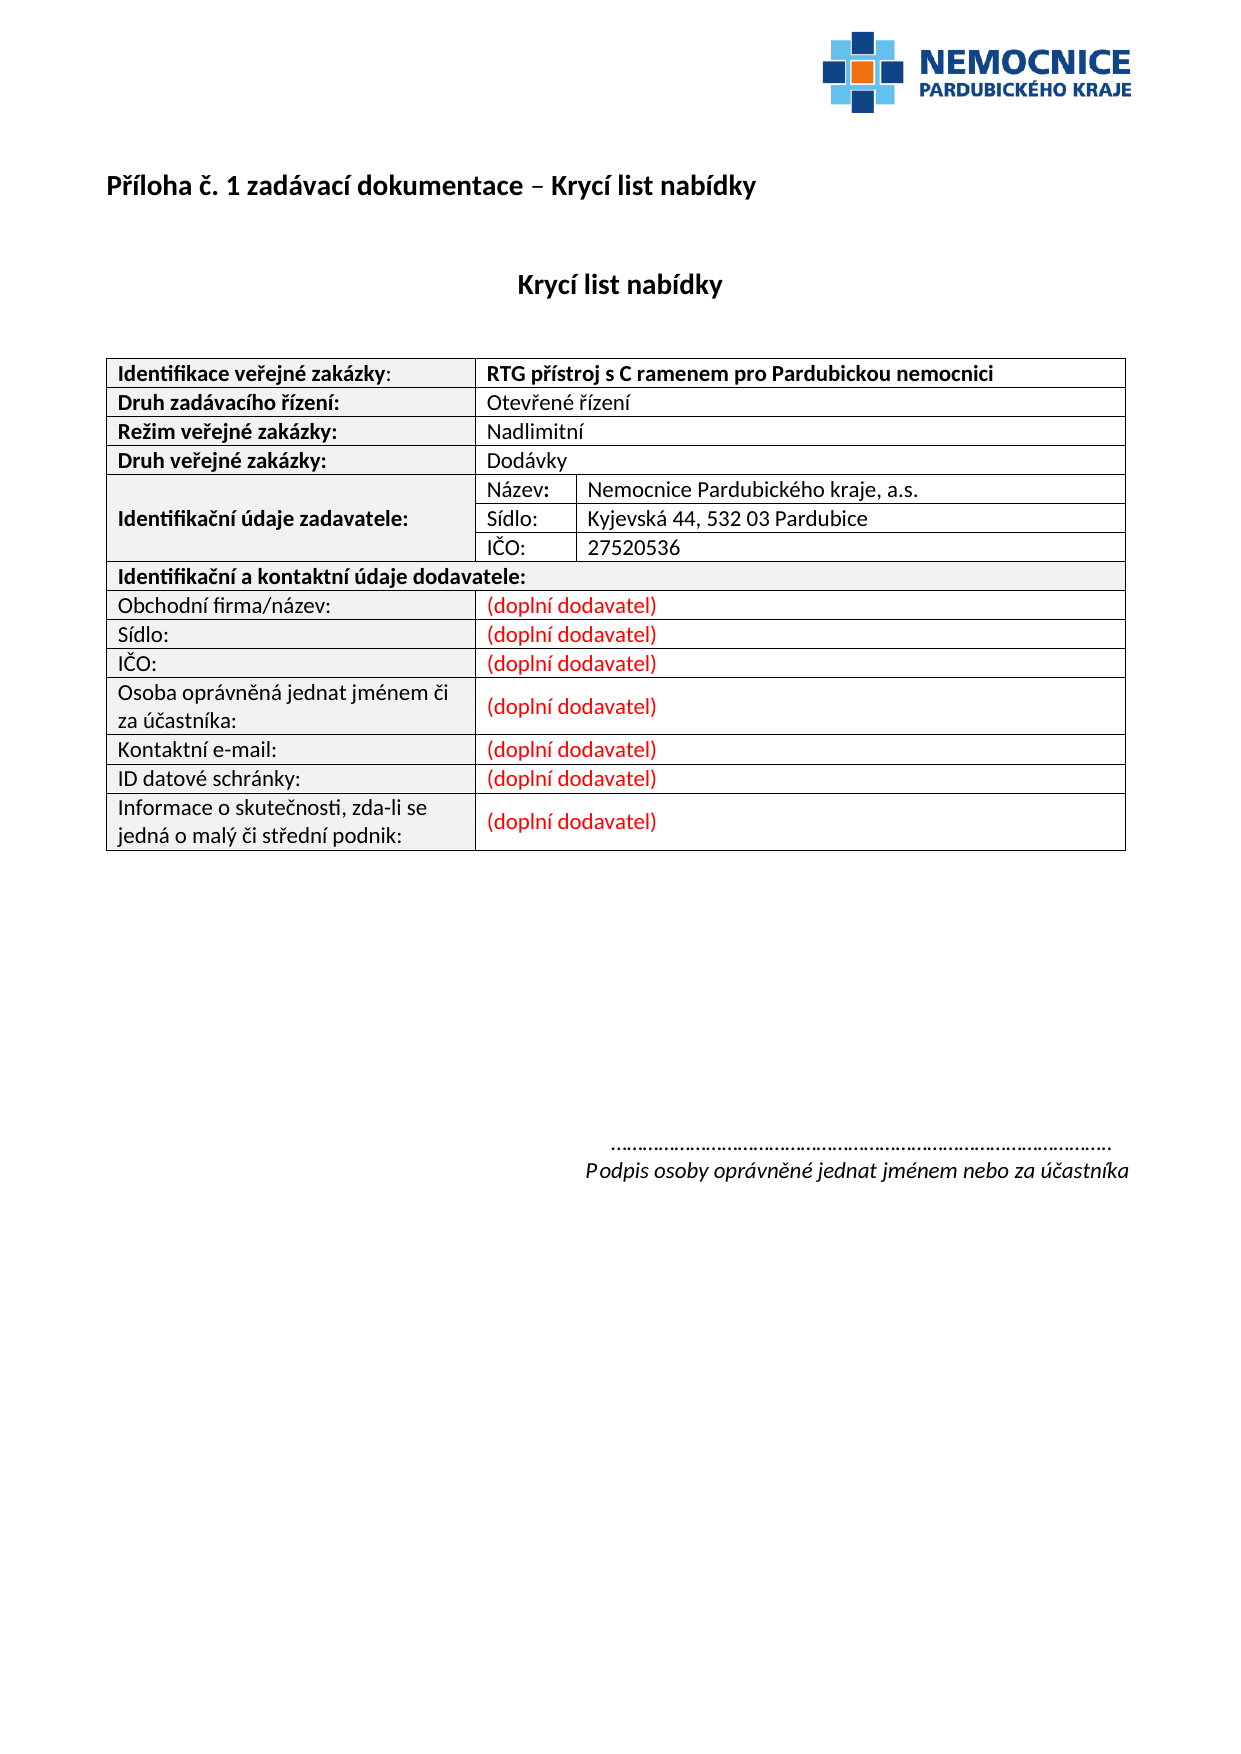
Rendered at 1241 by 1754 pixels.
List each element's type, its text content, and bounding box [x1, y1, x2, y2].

table_cell Sídlo: [476, 504, 576, 532]
table_header RTG přístroj s C ramenem pro Pardubickou nemocnici [476, 359, 1125, 387]
table_header Identifikace veřejné zakázky: [107, 359, 475, 387]
table_cell IČO: [476, 533, 576, 561]
table_cell Osoba oprávněná jednat jménem či za účastníka: [107, 678, 475, 734]
table_cell Identifikační a kontaktní údaje dodavatele: [107, 562, 1125, 590]
table_cell (doplní dodavatel) [476, 735, 1125, 763]
table_cell Sídlo: [107, 620, 475, 648]
table_cell Kyjevská 44, 532 03 Pardubice [577, 504, 1125, 532]
table_cell Nemocnice Pardubického kraje, a.s. [577, 475, 1125, 503]
table_cell Režim veřejné zakázky: [107, 417, 475, 445]
text Krycí list nabídky [106, 266, 1134, 302]
table_cell Obchodní firma/název: [107, 591, 475, 619]
table_cell (doplní dodavatel) [476, 649, 1125, 677]
text ………………………………………………………………………………….. [106, 1128, 1134, 1156]
table_cell (doplní dodavatel) [476, 794, 1125, 849]
table_cell Kontaktní e-mail: [107, 735, 475, 763]
table_cell (doplní dodavatel) [476, 591, 1125, 619]
picture [821, 30, 1131, 114]
table_cell Název: [476, 475, 576, 503]
table_cell Nadlimitní [476, 417, 1125, 445]
table_cell (doplní dodavatel) [476, 620, 1125, 648]
table_cell (doplní dodavatel) [476, 678, 1125, 734]
table_cell ID datové schránky: [107, 765, 475, 792]
text Příloha č. 1 zadávací dokumentace – Krycí list nabídky [106, 167, 1134, 202]
table_cell Druh veřejné zakázky: [107, 446, 475, 474]
table_cell Identifikační údaje zadavatele: [107, 475, 475, 561]
text Podpis osoby oprávněné jednat jménem nebo za účastníka [106, 1156, 1134, 1184]
table_cell Druh zadávacího řízení: [107, 388, 475, 416]
table_cell Dodávky [476, 446, 1125, 474]
table_cell (doplní dodavatel) [476, 765, 1125, 792]
table_cell IČO: [107, 649, 475, 677]
table_cell Otevřené řízení [476, 388, 1125, 416]
table_cell Informace o skutečnosti, zda-li se jedná o malý či střední podnik: [107, 794, 475, 849]
table_cell 27520536 [577, 533, 1125, 561]
